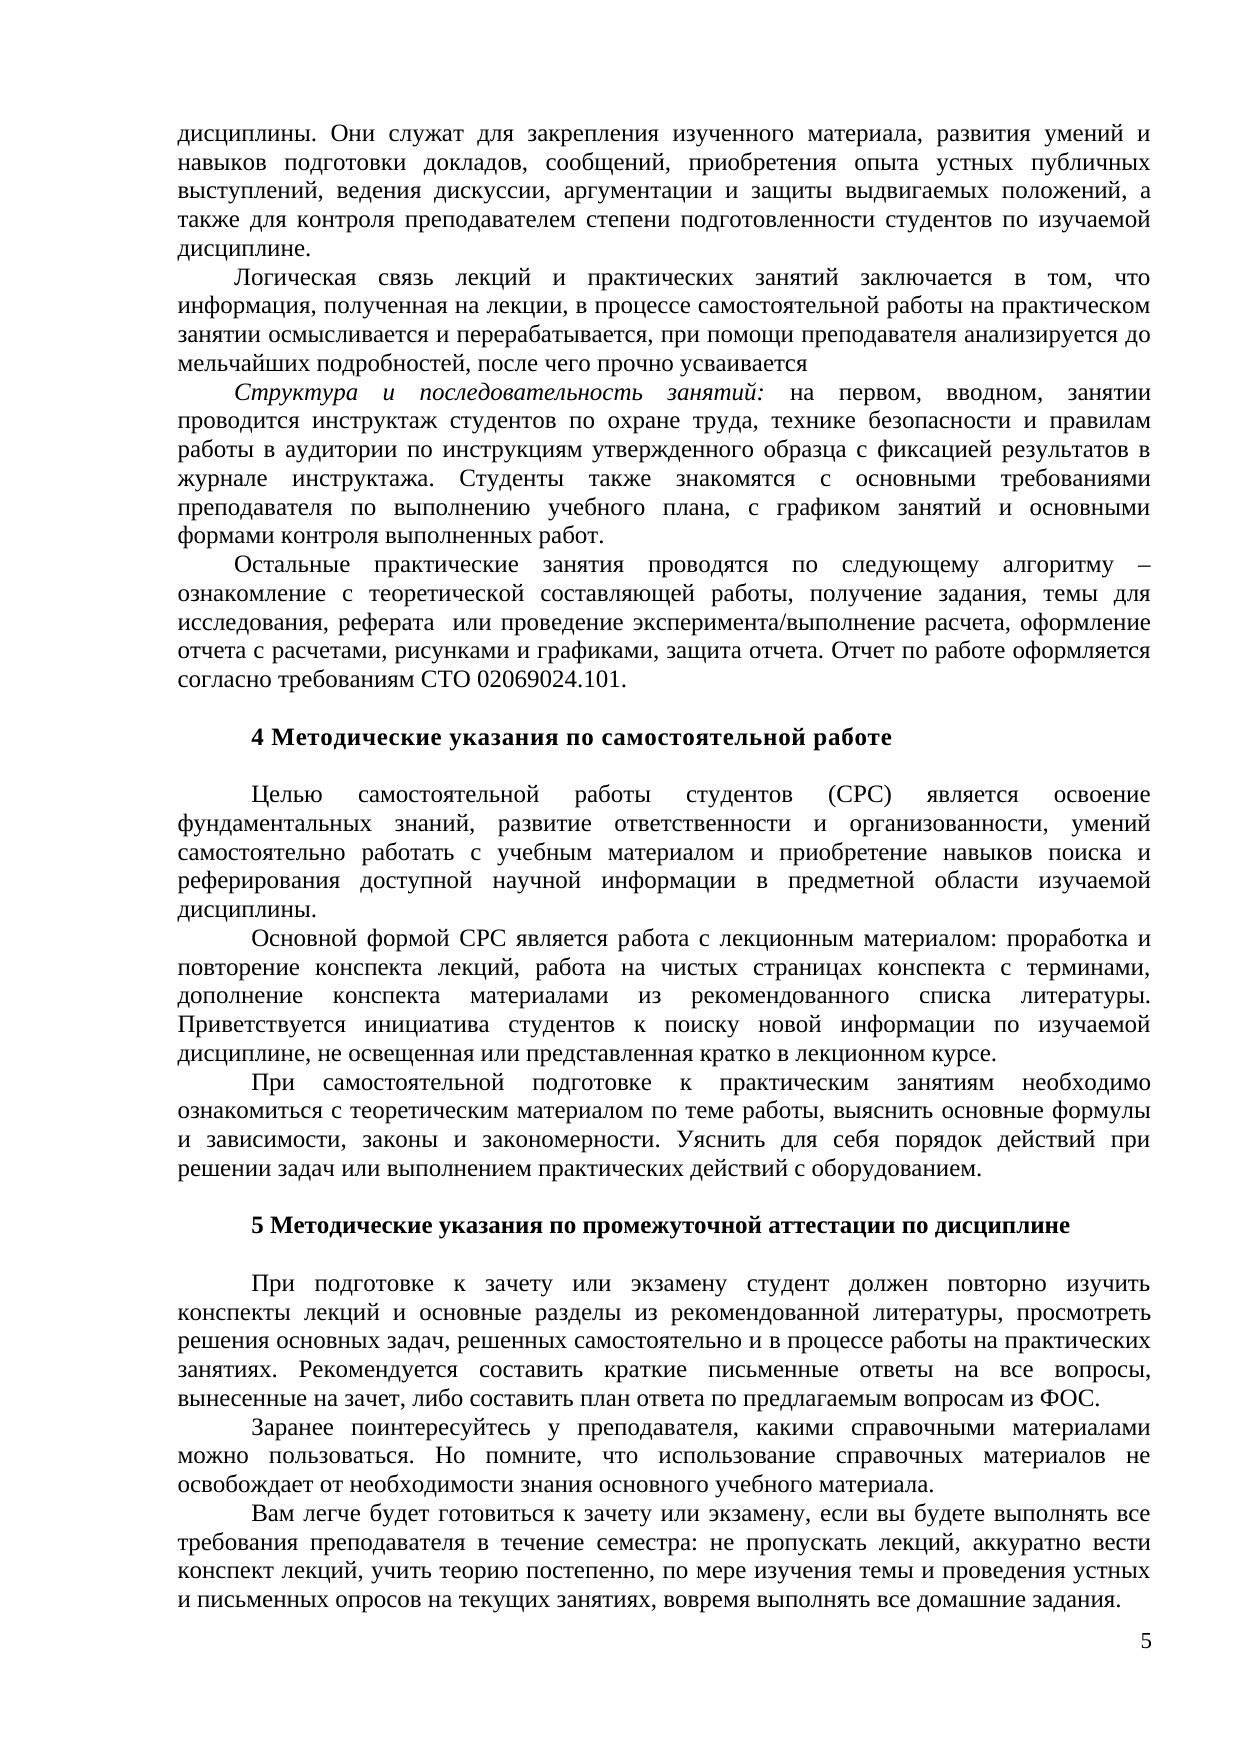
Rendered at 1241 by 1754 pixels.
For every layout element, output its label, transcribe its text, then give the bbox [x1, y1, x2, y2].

text Целью самостоятельной работы студентов (СРС) является освоение фундаментальных знаний, развитие ответственности и организованности, умений самостоятельно работать с учебным материалом и приобретение навыков поиска и реферирования доступной научной информации в предметной области изучаемой дисциплины. [177, 779, 1152, 923]
text Структура и последовательность занятий: на первом, вводном, занятии проводится инструктаж студентов по охране труда, технике безопасности и правилам работы в аудитории по инструкциям утвержденного образца с фиксацией результатов в журнале инструктажа. Студенты также знакомятся с основными требованиями преподавателя по выполнению учебного плана, с графиком занятий и основными формами контроля выполненных работ. [177, 377, 1152, 549]
text 5 Методические указания по промежуточной аттестации по дисциплине [177, 1211, 1152, 1239]
text Остальные практические занятия проводятся по следующему алгоритму – ознакомление с теоретической составляющей работы, получение задания, темы для исследования, реферата или проведение эксперимента/выполнение расчета, оформление отчета с расчетами, рисунками и графиками, защита отчета. Отчет по работе оформляется согласно требованиям СТО 02069024.101. [177, 549, 1152, 693]
text Основной формой СРС является работа с лекционным материалом: проработка и повторение конспекта лекций, работа на чистых страницах конспекта с терминами, дополнение конспекта материалами из рекомендованного списка литературы. Приветствуется инициатива студентов к поиску новой информации по изучаемой дисциплине, не освещенная или представленная кратко в лекционном курсе. [177, 923, 1152, 1067]
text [177, 118, 1152, 262]
text Заранее поинтересуйтесь у преподавателя, какими справочными материалами можно пользоваться. Но помните, что использование справочных материалов не освобождает от необходимости знания основного учебного материала. [177, 1412, 1152, 1498]
text Логическая связь лекций и практических занятий заключается в том, что информация, полученная на лекции, в процессе самостоятельной работы на практическом занятии осмысливается и перерабатывается, при помощи преподавателя анализируется до мельчайших подробностей, после чего прочно усваивается [177, 262, 1152, 377]
text 4 Методические указания по самостоятельной работе [177, 722, 1152, 751]
text При самостоятельной подготовке к практическим занятиям необходимо ознакомиться с теоретическим материалом по теме работы, выяснить основные формулы и зависимости, законы и закономерности. Уяснить для себя порядок действий при решении задач или выполнением практических действий с оборудованием. [177, 1067, 1152, 1182]
text Вам легче будет готовиться к зачету или экзамену, если вы будете выполнять все требования преподавателя в течение семестра: не пропускать лекций, аккуратно вести конспект лекций, учить теорию постепенно, по мере изучения темы и проведения устных и письменных опросов на текущих занятиях, вовремя выполнять все домашние задания. [177, 1498, 1152, 1613]
text При подготовке к зачету или экзамену студент должен повторно изучить конспекты лекций и основные разделы из рекомендованной литературы, просмотреть решения основных задач, решенных самостоятельно и в процессе работы на практических занятиях. Рекомендуется составить краткие письменные ответы на все вопросы, вынесенные на зачет, либо составить план ответа по предлагаемым вопросам из ФОС. [177, 1268, 1152, 1412]
